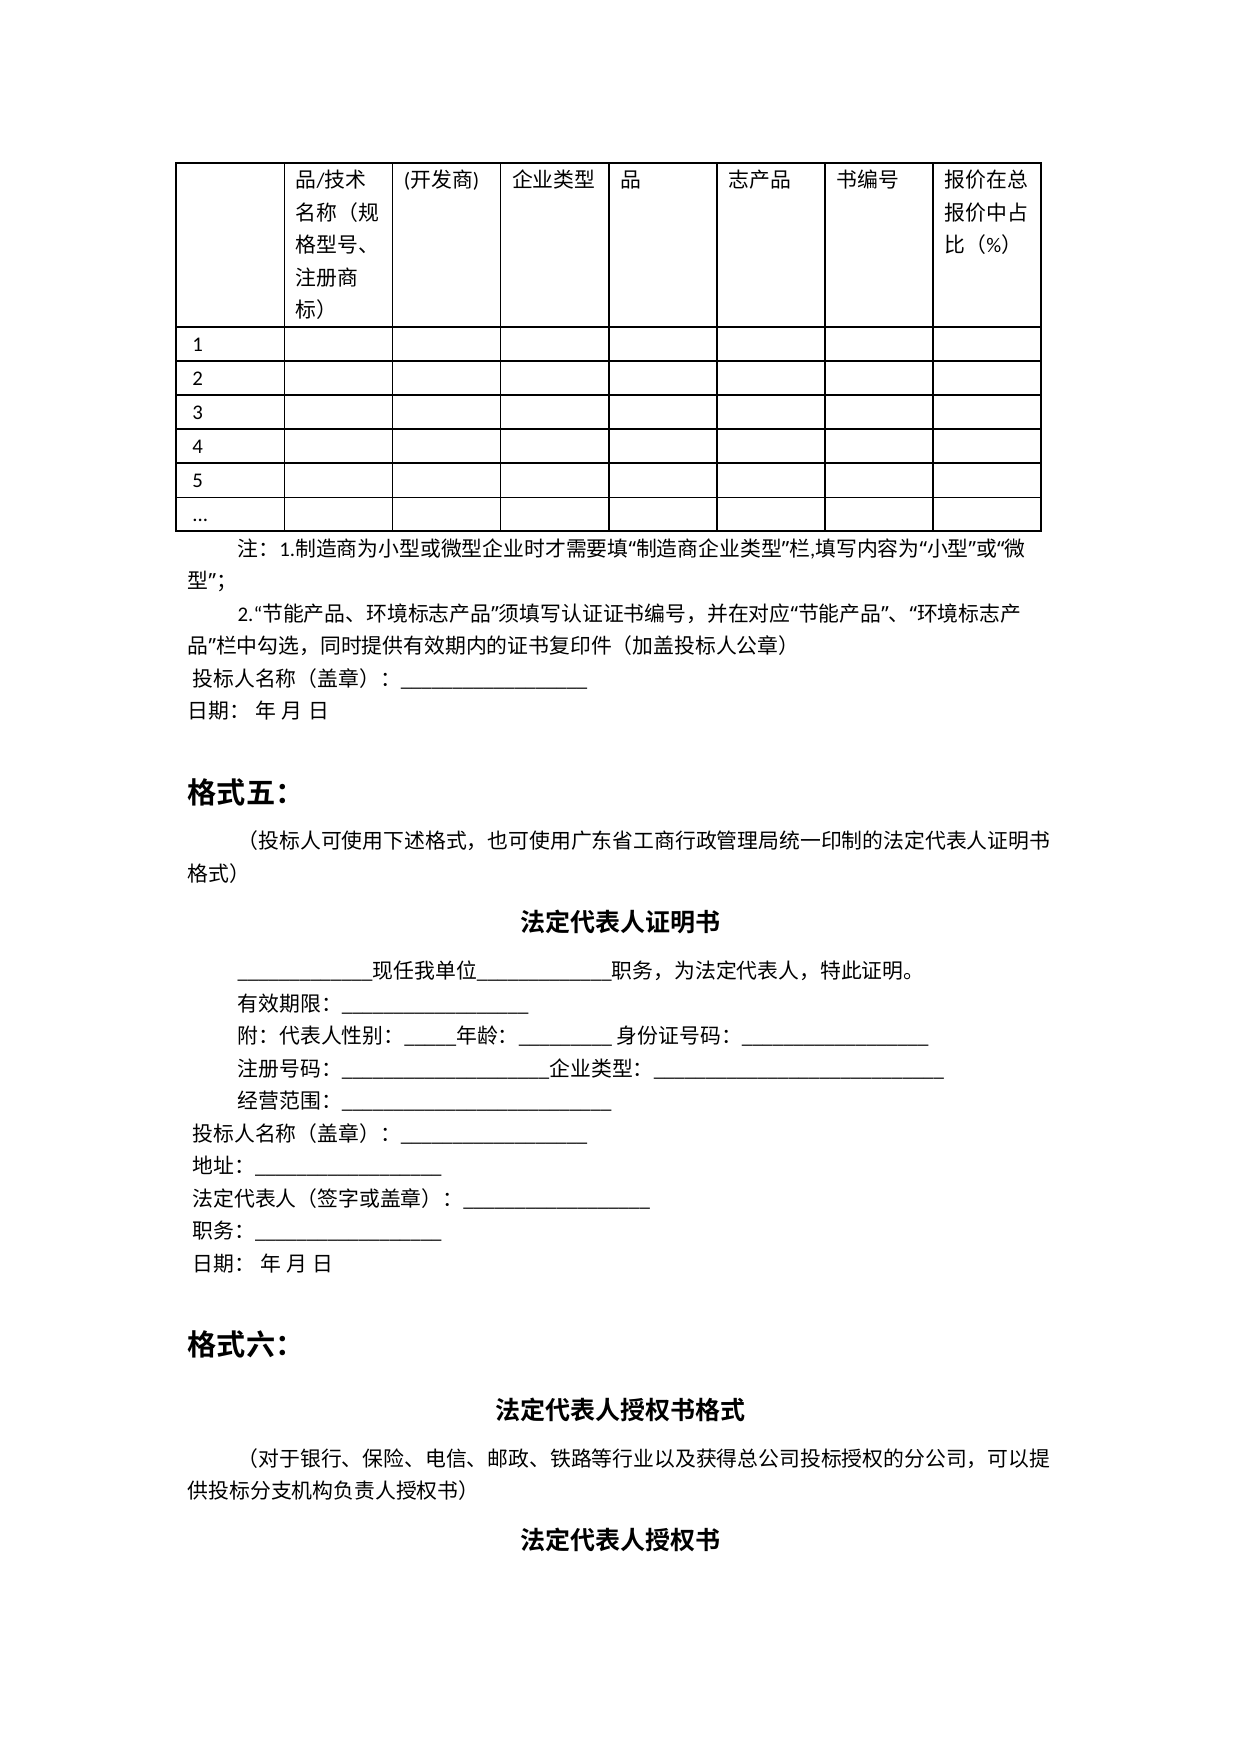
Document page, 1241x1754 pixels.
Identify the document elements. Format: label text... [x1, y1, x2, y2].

text 法定代表人授权书格式 [187, 1377, 1053, 1442]
table_cell [718, 328, 824, 360]
table_cell [393, 464, 500, 496]
table_cell [826, 464, 932, 496]
table_cell [501, 498, 608, 530]
table_cell [285, 498, 392, 530]
text _____________现任我单位_____________职务，为法定代表人，特此证明。 [187, 954, 1053, 987]
table_cell [934, 430, 1040, 462]
table_header 认证证书编号 [826, 164, 932, 326]
table_cell [285, 430, 392, 462]
text 有效期限：__________________ [187, 987, 1053, 1019]
text 附：代表人性别：_____年龄：_________ 身份证号码：__________________ [187, 1019, 1053, 1052]
table_cell [501, 396, 608, 428]
table_cell [934, 498, 1040, 530]
text 投标人名称（盖章）：__________________ [187, 1117, 1053, 1149]
table_header 该产品报价在总报价中占比（%） [934, 164, 1040, 326]
text 日期： 年 月 日 [187, 694, 1053, 727]
table_cell 1 [177, 328, 284, 360]
text 地址：__________________ [187, 1149, 1053, 1182]
table_cell [610, 396, 716, 428]
table_cell [934, 396, 1040, 428]
table_cell 2 [177, 362, 284, 394]
table_cell [501, 430, 608, 462]
table_cell [826, 498, 932, 530]
table_cell [718, 498, 824, 530]
table_cell [393, 396, 500, 428]
table_cell [610, 464, 716, 496]
table_cell [610, 328, 716, 360]
table_cell [393, 498, 500, 530]
table_cell [501, 362, 608, 394]
text 格式六： [187, 1312, 1053, 1377]
table_header 制造商企业类型 [501, 164, 608, 326]
text 法定代表人授权书 [187, 1507, 1053, 1572]
table_cell [934, 362, 1040, 394]
table_cell [501, 328, 608, 360]
table_cell ... [177, 498, 284, 530]
text 职务：__________________ [187, 1214, 1053, 1247]
text 法定代表人证明书 [187, 889, 1053, 954]
table_cell [826, 362, 932, 394]
table_cell [393, 430, 500, 462]
text （投标人可使用下述格式，也可使用广东省工商行政管理局统一印制的法定代表人证明书格式） [187, 824, 1053, 889]
table_header 序号 [177, 164, 284, 326]
table_cell [718, 464, 824, 496]
table_cell [610, 430, 716, 462]
table_cell 5 [177, 464, 284, 496]
table_cell [610, 362, 716, 394]
text 格式五： [187, 759, 1053, 824]
table_cell [934, 328, 1040, 360]
table_cell [285, 328, 392, 360]
table_cell [285, 464, 392, 496]
table_cell [718, 396, 824, 428]
table_cell 4 [177, 430, 284, 462]
text 2.“节能产品、环境标志产品”须填写认证证书编号，并在对应“节能产品”、“环境标志产品”栏中勾选，同时提供有效期内的证书复印件（加盖投标人公章） [187, 597, 1053, 662]
table_cell [285, 396, 392, 428]
table_header 节能产品 [610, 164, 716, 326]
table_cell [934, 464, 1040, 496]
table_cell [393, 362, 500, 394]
table_cell [826, 328, 932, 360]
table_cell [826, 430, 932, 462]
table_header 环境标志产品 [718, 164, 824, 326]
text 注册号码：____________________企业类型：____________________________ [187, 1052, 1053, 1084]
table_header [285, 164, 392, 326]
table_cell [826, 396, 932, 428]
text 日期： 年 月 日 [187, 1247, 1053, 1279]
text 投标人名称（盖章）：__________________ [187, 662, 1053, 694]
text 法定代表人（签字或盖章）：__________________ [187, 1182, 1053, 1214]
table_cell [501, 464, 608, 496]
table_cell [718, 430, 824, 462]
table_cell [610, 498, 716, 530]
table_cell [393, 328, 500, 360]
text 注：1.制造商为小型或微型企业时才需要填“制造商企业类型”栏,填写内容为“小型”或“微型”； [187, 532, 1053, 597]
table_cell [718, 362, 824, 394]
text （对于银行、保险、电信、邮政、铁路等行业以及获得总公司投标授权的分公司，可以提供投标分支机构负责人授权书） [187, 1442, 1053, 1507]
table_cell 3 [177, 396, 284, 428]
table_header 制造商(开发商) [393, 164, 500, 326]
text 经营范围：__________________________ [187, 1084, 1053, 1117]
table_cell [285, 362, 392, 394]
